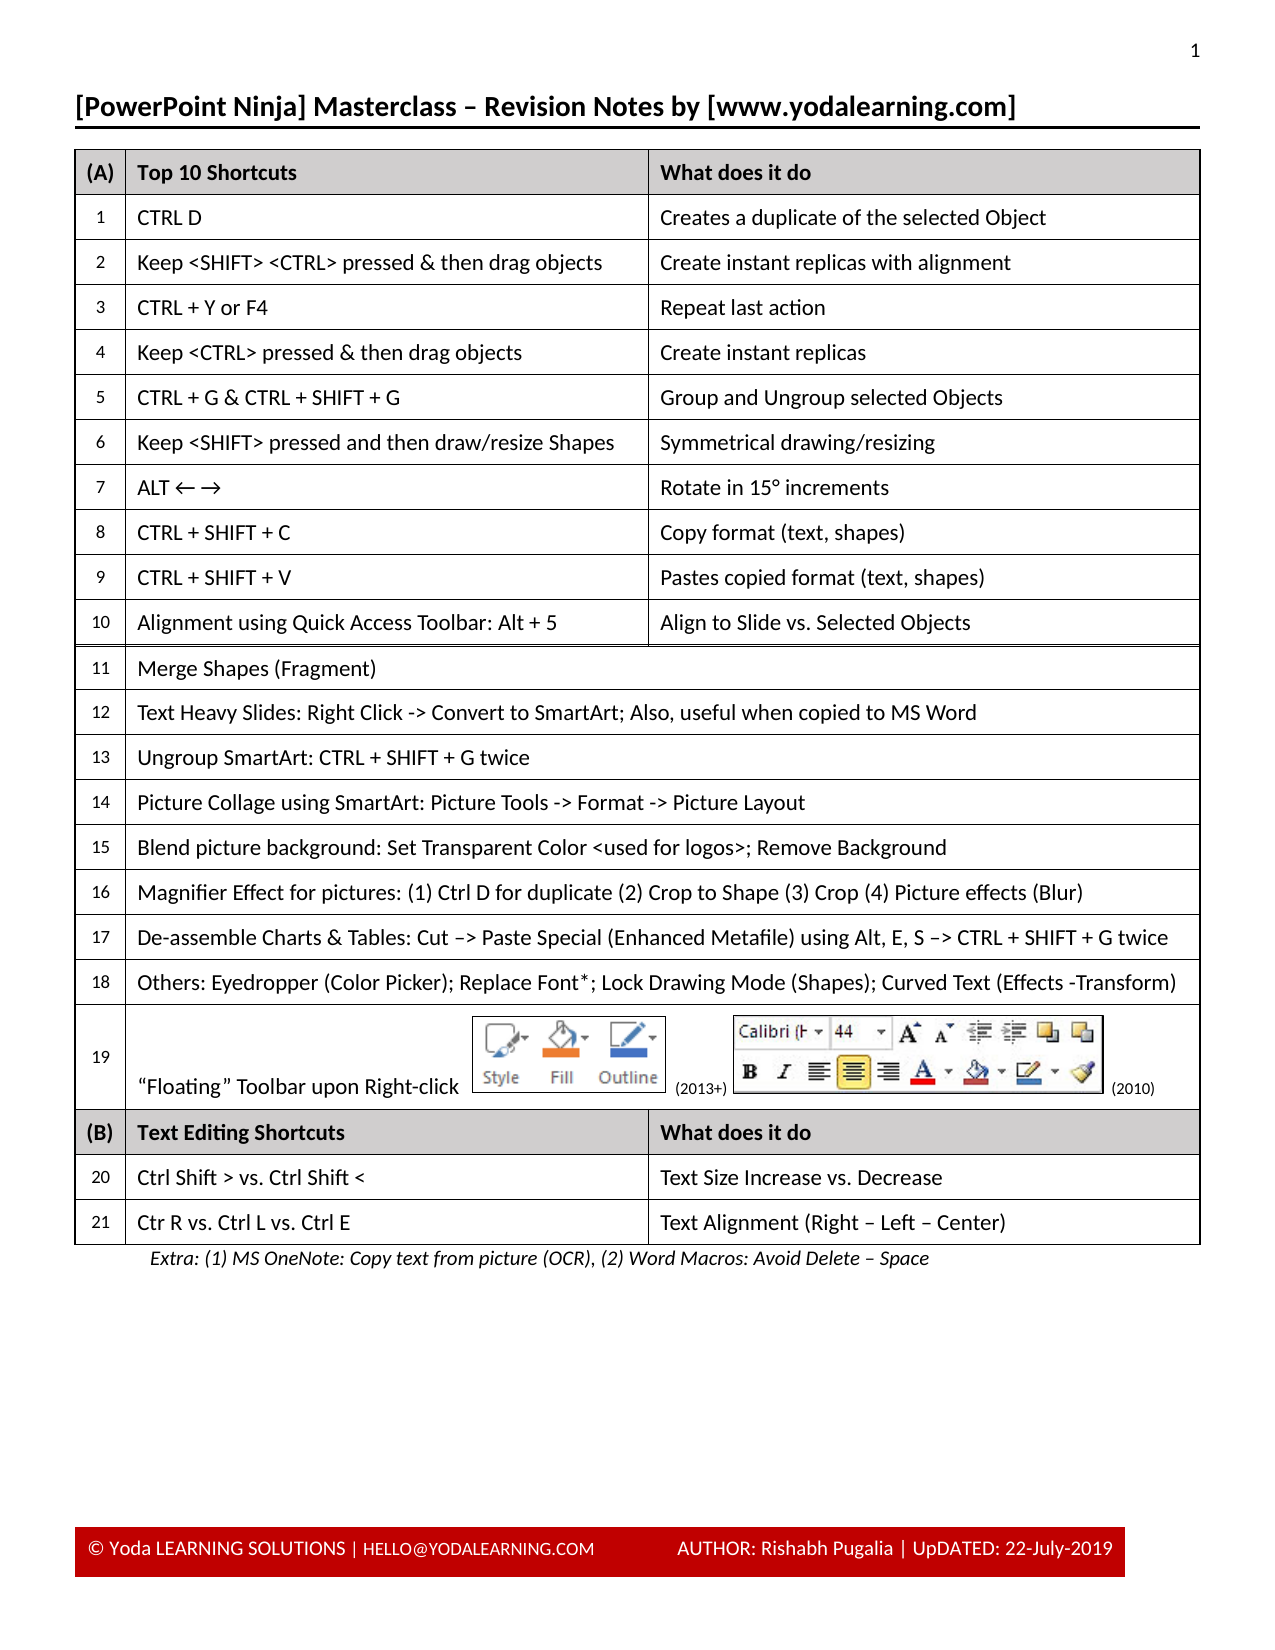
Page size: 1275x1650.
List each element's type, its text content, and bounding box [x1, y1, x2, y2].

table_cell Alignment using Quick Access Toolbar: Alt + 5 [126, 600, 648, 644]
table_cell 6 [76, 420, 125, 464]
text [PowerPoint Ninja] Masterclass – Revision Notes by [www.yodalearning.com] [75, 88, 1200, 126]
table_cell 11 [76, 647, 125, 689]
table_cell 20 [76, 1155, 125, 1199]
table_cell 8 [76, 510, 125, 554]
table_cell Magnifier Effect for pictures: (1) Ctrl D for duplicate (2) Crop to Shape (3) Crop (4) Picture effects (Blur) [126, 870, 1199, 914]
picture [734, 1016, 1102, 1093]
table_cell Copy format (text, shapes) [649, 510, 1199, 554]
table_header Top 10 Shortcuts [126, 150, 648, 194]
table_header (A) [76, 150, 125, 194]
table_cell Text Heavy Slides: Right Click -> Convert to SmartArt; Also, useful when copied to MS Word [126, 690, 1199, 734]
table_cell Ctrl Shift > vs. Ctrl Shift < [126, 1155, 648, 1199]
picture [473, 1017, 665, 1092]
table_cell 19 [76, 1005, 125, 1109]
table_cell 2 [76, 240, 125, 284]
table_cell 7 [76, 465, 125, 509]
table_cell Text Editing Shortcuts [126, 1110, 648, 1154]
table_cell “Floating” Toolbar upon Right-click (2013+) (2010) [126, 1005, 1199, 1109]
table_cell Others: Eyedropper (Color Picker); Replace Font*; Lock Drawing Mode (Shapes); Curved Text (Effects -Transform) [126, 960, 1199, 1004]
table_cell (B) [76, 1110, 125, 1154]
table_cell Symmetrical drawing/resizing [649, 420, 1199, 464]
table_cell Text Alignment (Right – Left – Center) [649, 1200, 1199, 1244]
table_cell Blend picture background: Set Transparent Color <used for logos>; Remove Background [126, 825, 1199, 869]
table_cell Rotate in 15° increments [649, 465, 1199, 509]
table_cell Ctr R vs. Ctrl L vs. Ctrl E [126, 1200, 648, 1244]
table_cell 10 [76, 600, 125, 644]
table_cell 4 [76, 330, 125, 374]
table_cell 21 [76, 1200, 125, 1244]
table_cell Keep <SHIFT> pressed and then draw/resize Shapes [126, 420, 648, 464]
table_cell 18 [76, 960, 125, 1004]
table_cell 17 [76, 915, 125, 959]
table_cell Merge Shapes (Fragment) [126, 647, 1199, 689]
table_cell 12 [76, 690, 125, 734]
table_cell Create instant replicas [649, 330, 1199, 374]
table_cell De-assemble Charts & Tables: Cut –> Paste Special (Enhanced Metafile) using Alt, E, S –> CTRL + SHIFT + G twice [126, 915, 1199, 959]
table_cell Keep <CTRL> pressed & then drag objects [126, 330, 648, 374]
table_cell Ungroup SmartArt: CTRL + SHIFT + G twice [126, 735, 1199, 779]
table_cell Keep <SHIFT> <CTRL> pressed & then drag objects [126, 240, 648, 284]
table_cell 3 [76, 285, 125, 329]
table_cell What does it do [649, 1110, 1199, 1154]
table_cell 16 [76, 870, 125, 914]
text Extra: (1) MS OneNote: Copy text from picture (OCR), (2) Word Macros: Avoid Delete – Space [150, 1245, 1200, 1270]
table_cell Pastes copied format (text, shapes) [649, 555, 1199, 599]
table_cell Repeat last action [649, 285, 1199, 329]
table_cell Picture Collage using SmartArt: Picture Tools -> Format -> Picture Layout [126, 780, 1199, 824]
table_cell Create instant replicas with alignment [649, 240, 1199, 284]
table_cell CTRL + G & CTRL + SHIFT + G [126, 375, 648, 419]
table_cell Text Size Increase vs. Decrease [649, 1155, 1199, 1199]
table_cell 5 [76, 375, 125, 419]
table_cell 14 [76, 780, 125, 824]
table_cell CTRL + SHIFT + C [126, 510, 648, 554]
table_cell Align to Slide vs. Selected Objects [649, 600, 1199, 644]
table_cell CTRL + SHIFT + V [126, 555, 648, 599]
table_cell ALT ← → [126, 465, 648, 509]
table_cell Creates a duplicate of the selected Object [649, 195, 1199, 239]
table_cell Group and Ungroup selected Objects [649, 375, 1199, 419]
table_cell CTRL D [126, 195, 648, 239]
table_cell CTRL + Y or F4 [126, 285, 648, 329]
table_cell 15 [76, 825, 125, 869]
table_cell 13 [76, 735, 125, 779]
table_cell 1 [76, 195, 125, 239]
table_cell 9 [76, 555, 125, 599]
table_header What does it do [649, 150, 1199, 194]
